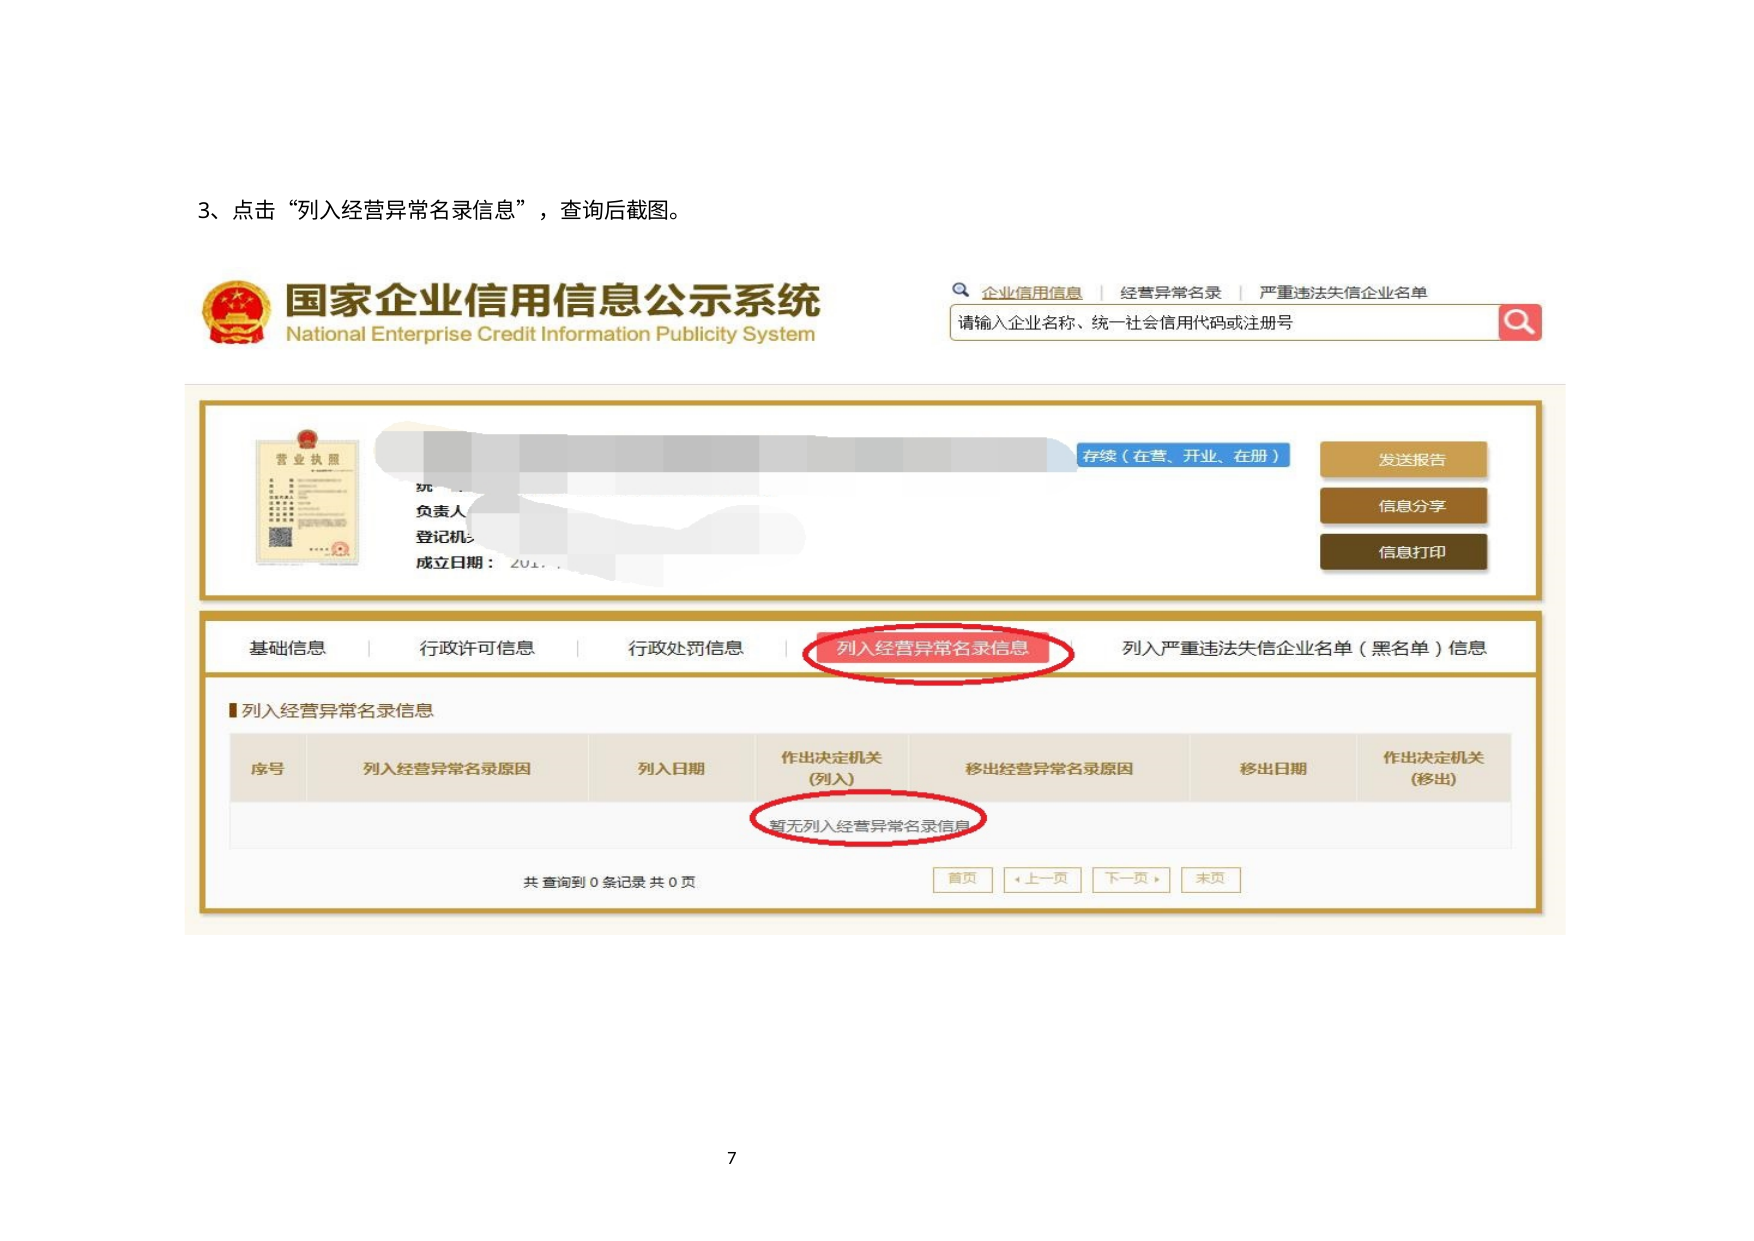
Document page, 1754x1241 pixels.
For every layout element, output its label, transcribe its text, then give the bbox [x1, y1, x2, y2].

picture [184, 267, 1566, 935]
list 点击“列入经营异常名录信息”，查询后截图。 [148, 193, 1606, 225]
